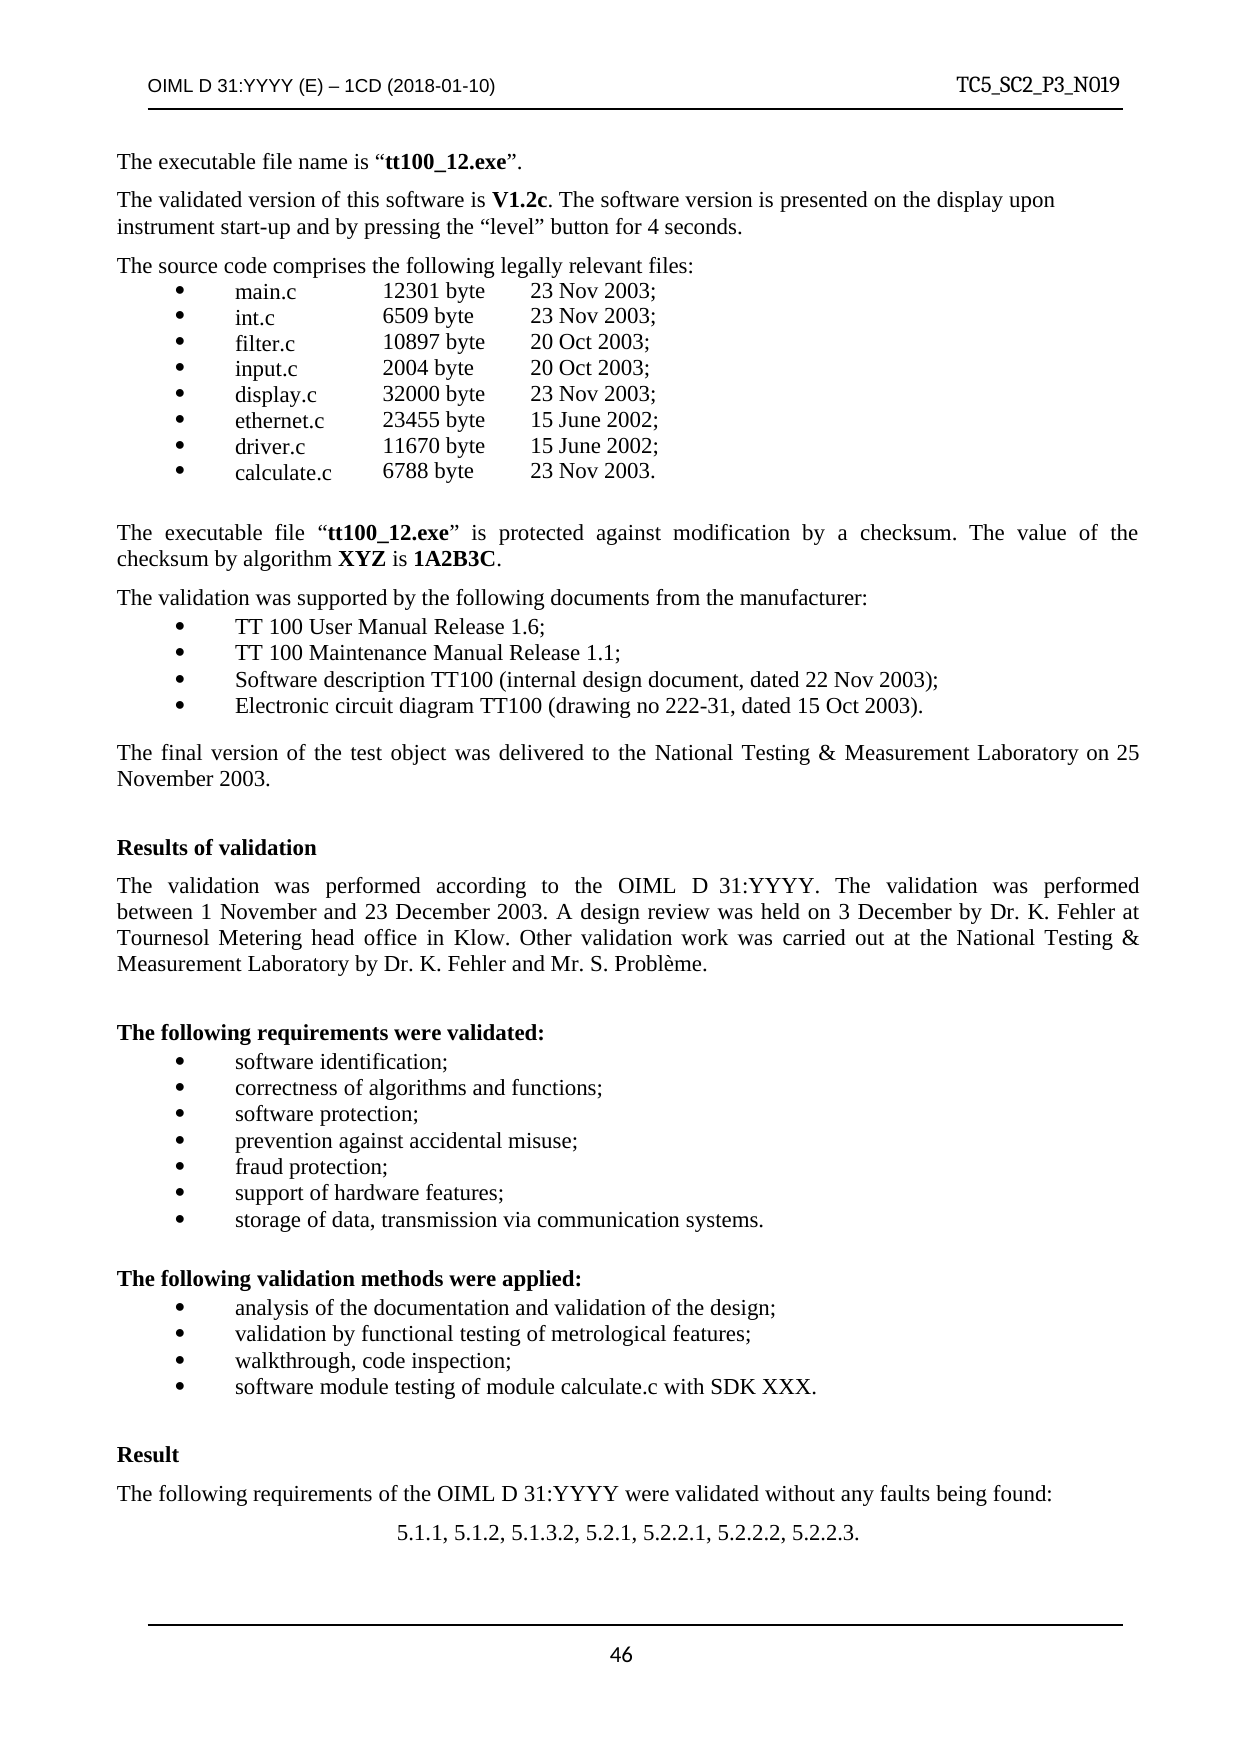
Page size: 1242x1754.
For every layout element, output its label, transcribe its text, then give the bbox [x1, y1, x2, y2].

list driver.c 11670 byte 15 June 2002; [176, 432, 1139, 458]
list validation by functional testing of metrological features; [176, 1320, 1139, 1347]
list fraud protection; [176, 1153, 1139, 1179]
list support of hardware features; [176, 1179, 1139, 1206]
list display.c 32000 byte 23 Nov 2003; [176, 381, 1139, 407]
list software protection; [176, 1100, 1139, 1127]
text The source code comprises the following legally relevant files: [117, 252, 1139, 277]
list software identification; [176, 1048, 1139, 1074]
list analysis of the documentation and validation of the design; [176, 1294, 1139, 1320]
text 5.1.1, 5.1.2, 5.1.3.2, 5.2.1, 5.2.2.1, 5.2.2.2, 5.2.2.3. [117, 1519, 1139, 1545]
list storage of data, transmission via communication systems. [176, 1206, 1139, 1232]
list main.c 12301 byte 23 Nov 2003; [176, 277, 1139, 303]
list calculate.c 6788 byte 23 Nov 2003. [176, 458, 1139, 484]
text The following requirements were validated: [117, 1019, 1139, 1045]
list TT 100 Maintenance Manual Release 1.1; [176, 639, 1139, 666]
list ethernet.c 23455 byte 15 June 2002; [176, 407, 1139, 432]
list filter.c 10897 byte 20 Oct 2003; [176, 329, 1139, 355]
list walkthrough, code inspection; [176, 1347, 1139, 1373]
list input.c 2004 byte 20 Oct 2003; [176, 355, 1139, 381]
list correctness of algorithms and functions; [176, 1074, 1139, 1100]
text The final version of the test object was delivered to the National Testing & Measurement Laboratory on 25 November 2003. [117, 739, 1139, 792]
list Software description TT100 (internal design document, dated 22 Nov 2003); [176, 666, 1139, 692]
list software module testing of module calculate.c with SDK XXX. [176, 1373, 1139, 1399]
text The validated version of this software is V1.2c. The software version is presented on the display upon instrument start-up and by pressing the “level” button for 4 seconds. [117, 187, 1139, 239]
list Electronic circuit diagram TT100 (drawing no 222-31, dated 15 Oct 2003). [176, 692, 1139, 718]
text The executable file name is “tt100_12.exe”. [117, 148, 1139, 174]
text The following validation methods were applied: [117, 1265, 1139, 1291]
text The validation was supported by the following documents from the manufacturer: [117, 584, 1139, 610]
text Results of validation [117, 834, 1139, 860]
list TT 100 User Manual Release 1.6; [176, 613, 1139, 639]
list int.c 6509 byte 23 Nov 2003; [176, 303, 1139, 329]
text The following requirements of the OIML D 31:YYYY were validated without any faults being found: [117, 1480, 1139, 1506]
text The executable file “tt100_12.exe” is protected against modification by a checksum. The value of the checksum by algorithm XYZ is 1A2B3C. [117, 519, 1139, 572]
list prevention against accidental misuse; [176, 1127, 1139, 1153]
text The validation was performed according to the OIML D 31:YYYY. The validation was performed between 1 November and 23 December 2003. A design review was held on 3 December by Dr. K. Fehler at Tournesol Metering head office in Klow. Other validation work was carried out at the National Testing & Measurement Laboratory by Dr. K. Fehler and Mr. S. Problème. [117, 872, 1139, 977]
text Result [117, 1441, 1139, 1467]
